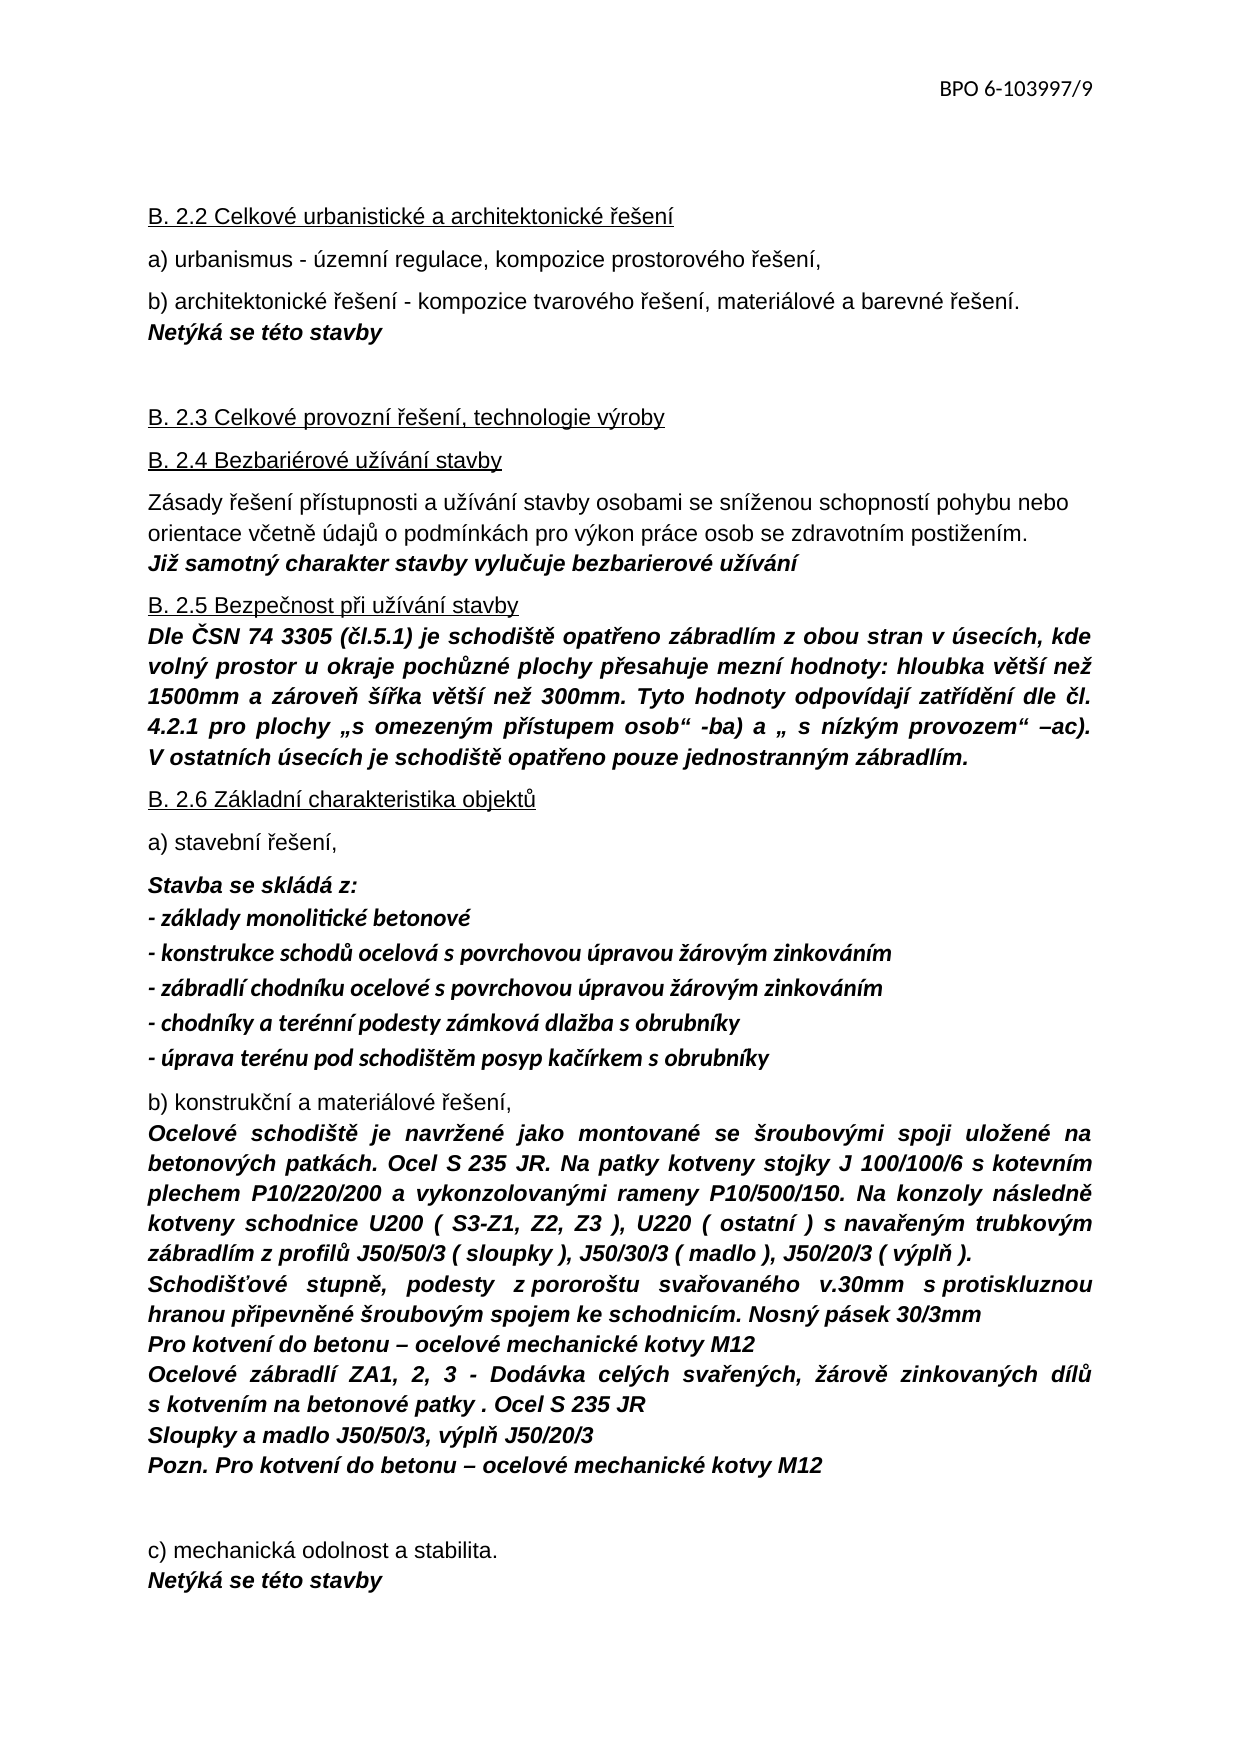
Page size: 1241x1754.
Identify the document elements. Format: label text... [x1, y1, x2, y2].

text B. 2.2 Celkové urbanistické a architektonické řešení [148, 203, 1093, 229]
text - úprava terénu pod schodištěm posyp kačírkem s obrubníky [148, 1042, 1093, 1072]
text B. 2.4 Bezbariérové užívání stavby [148, 447, 1093, 473]
text B. 2.6 Základní charakteristika objektů [148, 786, 1093, 812]
text B. 2.3 Celkové provozní řešení, technologie výroby [148, 404, 1093, 430]
text Ocelové zábradlí ZA1, 2, 3 - Dodávka celých svařených, žárově zinkovaných dílů s kotvením na betonové patky . Ocel S 235 JR [148, 1361, 1093, 1418]
text - chodníky a terénní podesty zámková dlažba s obrubníky [148, 1007, 1093, 1037]
text Schodišťové stupně, podesty z pororoštu svařovaného v.30mm s protiskluznou hranou připevněné šroubovým spojem ke schodnicím. Nosný pásek 30/3mm [148, 1271, 1093, 1327]
text Ocelové schodiště je navržené jako montované se šroubovými spoji uložené na betonových patkách. Ocel S 235 JR. Na patky kotveny stojky J 100/100/6 s kotevním plechem P10/220/200 a vykonzolovanými rameny P10/500/150. Na konzoly následně kotveny schodnice U200 ( S3-Z1, Z2, Z3 ), U220 ( ostatní ) s navařeným trubkovým zábradlím z profilů J50/50/3 ( sloupky ), J50/30/3 ( madlo ), J50/20/3 ( výplň ). [148, 1119, 1093, 1267]
text B. 2.5 Bezpečnost při užívání stavby [148, 592, 1093, 619]
text - zábradlí chodníku ocelové s povrchovou úpravou žárovým zinkováním [148, 972, 1093, 1002]
text c) mechanická odolnost a stabilita. [148, 1537, 1093, 1563]
text b) konstrukční a materiálové řešení, [148, 1089, 1093, 1116]
text Již samotný charakter stavby vylučuje bezbarierové užívání [148, 550, 1093, 576]
text Pro kotvení do betonu – ocelové mechanické kotvy M12 [148, 1331, 1093, 1357]
text Stavba se skládá z: [148, 872, 1093, 898]
text Pozn. Pro kotvení do betonu – ocelové mechanické kotvy M12 [148, 1452, 1093, 1478]
text - konstrukce schodů ocelová s povrchovou úpravou žárovým zinkováním [148, 937, 1093, 967]
text Netýká se této stavby [148, 1567, 1093, 1594]
text Zásady řešení přístupnosti a užívání stavby osobami se sníženou schopností pohybu nebo orientace včetně údajů o podmínkách pro výkon práce osob se zdravotním postižením. [148, 489, 1093, 546]
text Dle ČSN 74 3305 (čl.5.1) je schodiště opatřeno zábradlím z obou stran v úsecích, kde volný prostor u okraje pochůzné plochy přesahuje mezní hodnoty: hloubka větší než 1500mm a zároveň šířka větší než 300mm. Tyto hodnoty odpovídají zatřídění dle čl. 4.2.1 pro plochy „s omezeným přístupem osob“ -ba) a „ s nízkým provozem“ –ac). V ostatních úsecích je schodiště opatřeno pouze jednostranným zábradlím. [148, 623, 1093, 770]
text Sloupky a madlo J50/50/3, výplň J50/20/3 [148, 1422, 1093, 1448]
text - základy monolitické betonové [148, 902, 1093, 932]
text a) urbanismus - územní regulace, kompozice prostorového řešení, [148, 246, 1093, 272]
text b) architektonické řešení - kompozice tvarového řešení, materiálové a barevné řešení. [148, 288, 1093, 314]
text Netýká se této stavby [148, 318, 1093, 345]
text a) stavební řešení, [148, 829, 1093, 855]
